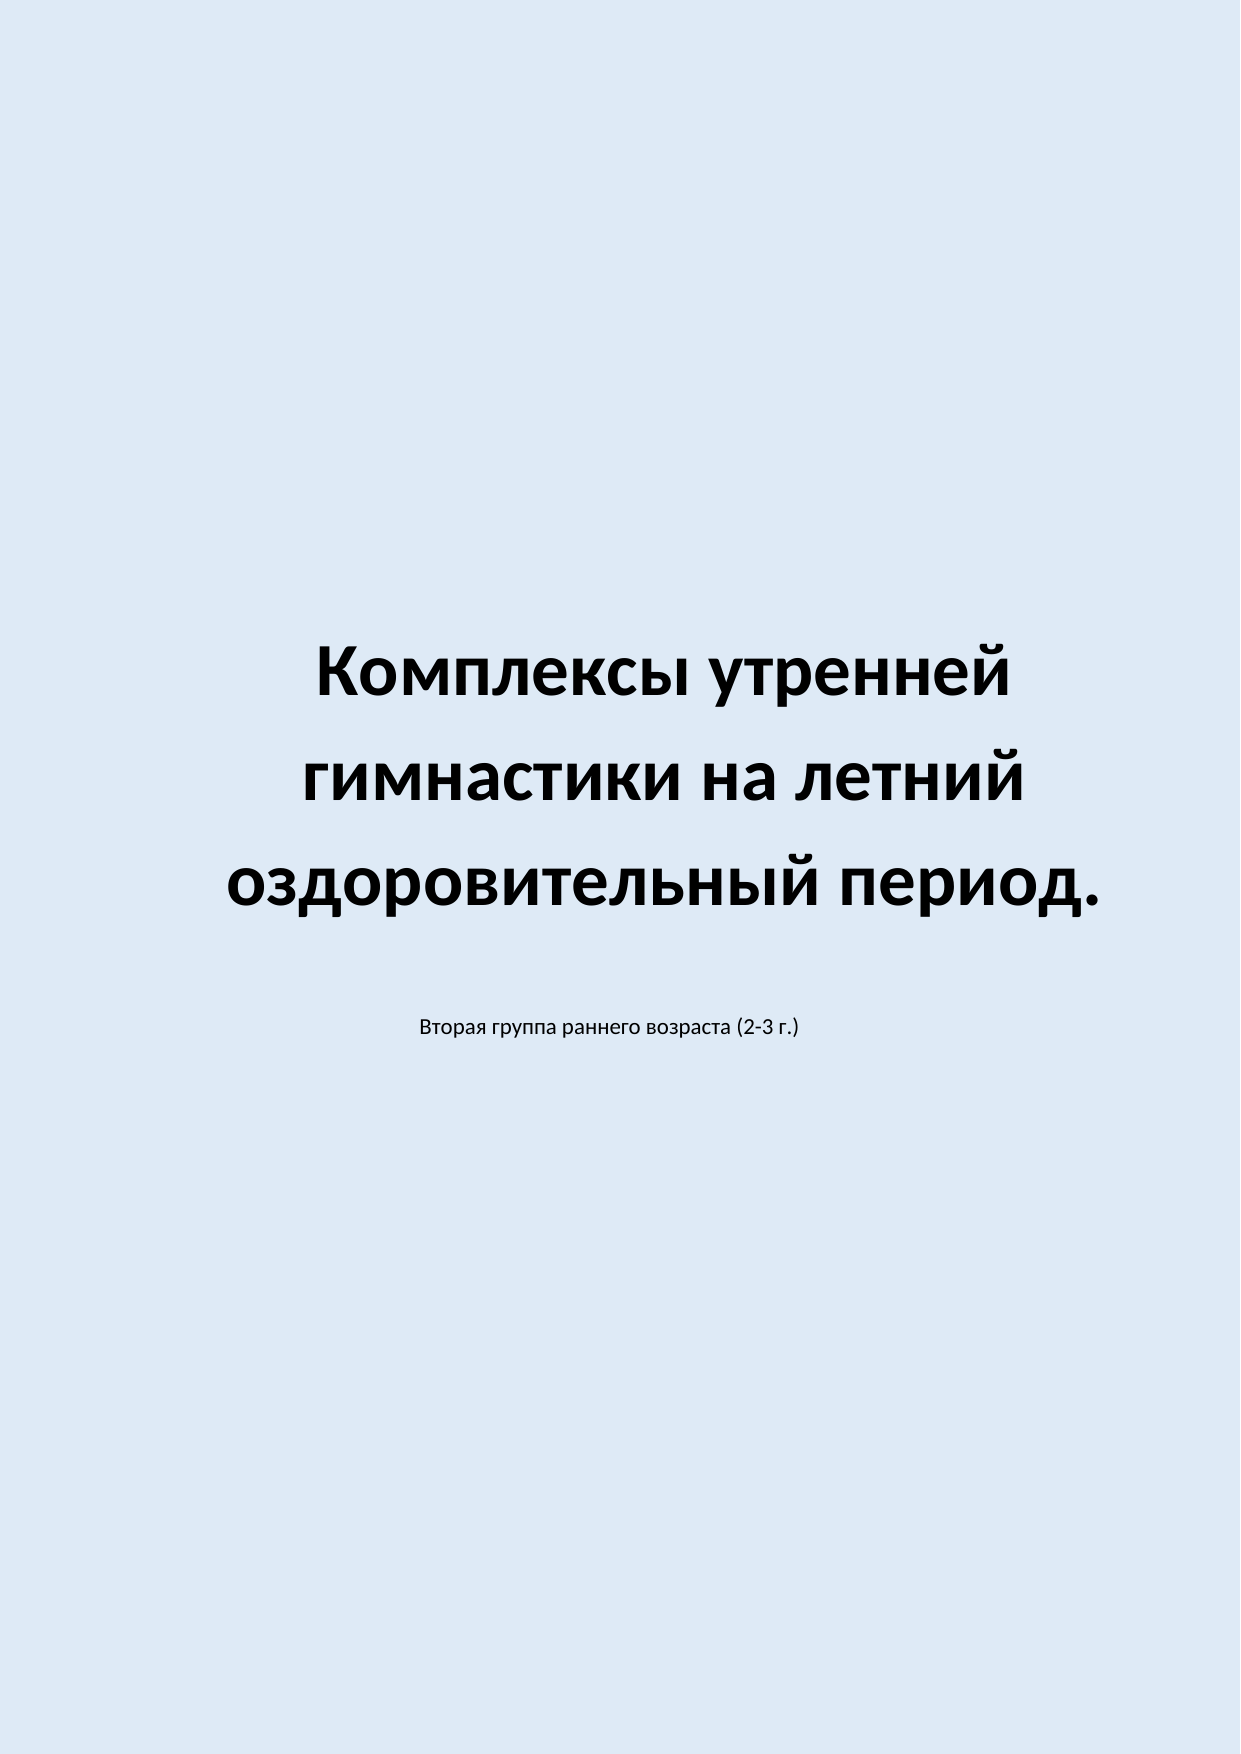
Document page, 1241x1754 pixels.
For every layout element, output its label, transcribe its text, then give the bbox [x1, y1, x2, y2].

text Вторая группа раннего возраста (2-3 г.) [177, 1012, 1152, 1040]
text Комплексы утренней гимнастики на летний оздоровительный период. [177, 622, 1152, 924]
